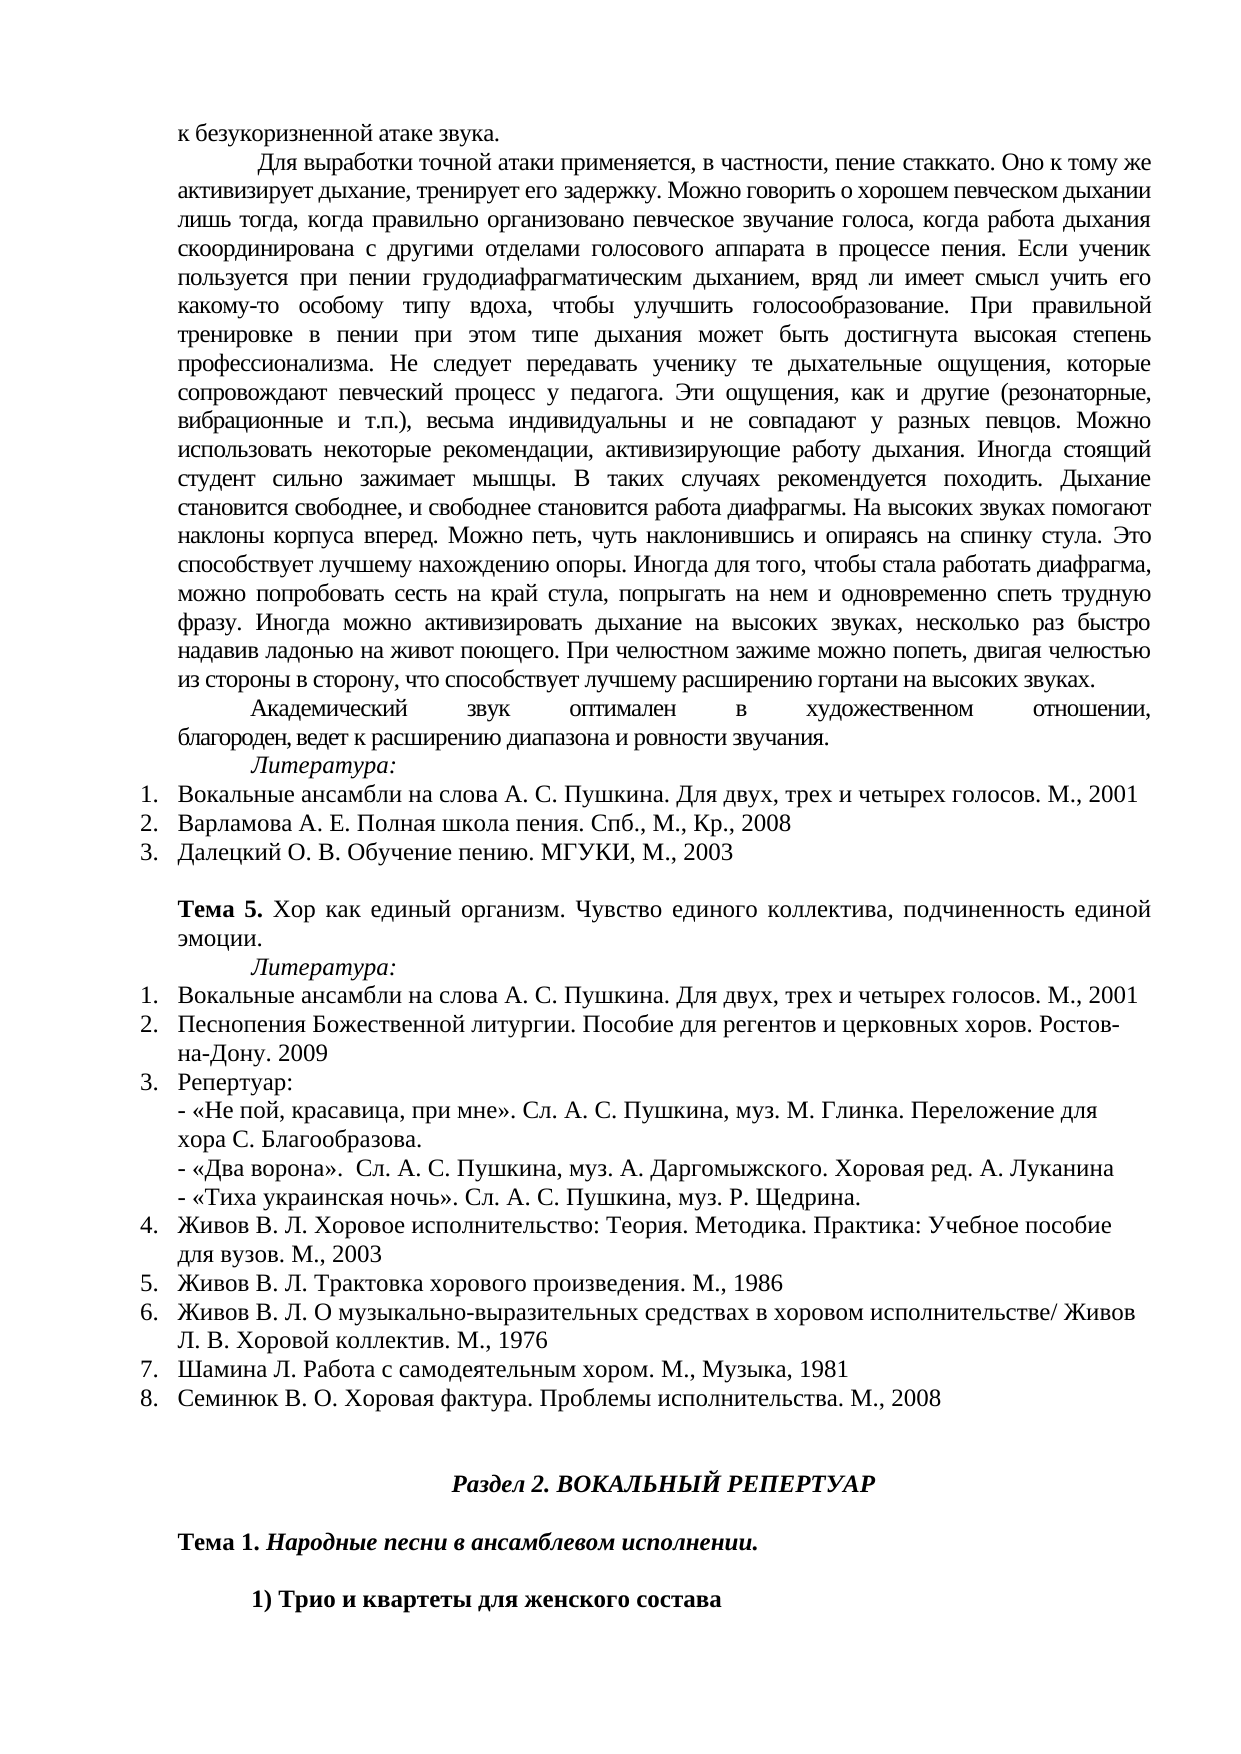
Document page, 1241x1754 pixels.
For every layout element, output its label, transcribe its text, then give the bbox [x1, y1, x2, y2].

list Семинюк В. О. Хоровая фактура. Проблемы исполнительства. М., 2008 [140, 1383, 1152, 1412]
text Для выработки точной атаки применяется, в частности, пение стаккато. Оно к тому же активизирует дыхание, тренирует его задержку. Можно говорить о хорошем певческом дыхании лишь тогда, когда правильно организовано певческое звучание голоса, когда работа дыхания скоординирована с другими отделами голосового аппарата в процессе пения. Если ученик пользуется при пении грудодиафрагматическим дыханием, вряд ли имеет смысл учить его какому-то особому типу вдоха, чтобы улучшить голосообразование. При правильной тренировке в пении при этом типе дыхания может быть достигнута высокая степень профессионализма. Не следует передавать ученику те дыхательные ощущения, которые сопровождают певческий процесс у педагога. Эти ощущения, как и другие (резонаторные, вибрационные и т.п.), весьма индивидуальны и не совпадают у разных певцов. Можно использовать некоторые рекомендации, активизирующие работу дыхания. Иногда стоящий студент сильно зажимает мышцы. В таких случаях рекомендуется походить. Дыхание становится свободнее, и свободнее становится работа диафрагмы. На высоких звуках помогают наклоны корпуса вперед. Можно петь, чуть наклонившись и опираясь на спинку стула. Это способствует лучшему нахождению опоры. Иногда для того, чтобы стала работать диафрагма, можно попробовать сесть на край стула, попрыгать на нем и одновременно спеть трудную фразу. Иногда можно активизировать дыхание на высоких звуках, несколько раз быстро надавив ладонью на живот поющего. При челюстном зажиме можно попеть, двигая челюстью из стороны в сторону, что способствует лучшему расширению гортани на высоких звуках. [177, 147, 1152, 693]
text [177, 118, 1152, 147]
list Далецкий О. В. Обучение пению. МГУКИ, М., 2003 [140, 837, 1152, 866]
text - «Не пой, красавица, при мне». Сл. А. С. Пушкина, муз. М. Глинка. Переложение для хора С. Благообразова. [177, 1096, 1152, 1153]
text 1) Трио и квартеты для женского состава [177, 1584, 1152, 1613]
list Шамина Л. Работа с самодеятельным хором. М., Музыка, 1981 [140, 1354, 1152, 1383]
text Тема 5. Хор как единый организм. Чувство единого коллектива, подчиненность единой эмоции. [177, 894, 1152, 952]
text - «Два ворона». Сл. А. С. Пушкина, муз. А. Даргомыжского. Хоровая ред. А. Луканина [177, 1153, 1152, 1182]
text - «Тиха украинская ночь». Сл. А. С. Пушкина, муз. Р. Щедрина. [177, 1182, 1152, 1211]
list Вокальные ансамбли на слова А. С. Пушкина. Для двух, трех и четырех голосов. М., 2001 [140, 981, 1152, 1009]
list Варламова А. Е. Полная школа пения. Спб., М., Кр., 2008 [140, 808, 1152, 837]
text Академический звук оптимален в художественном отношении, благороден, ведет к расширению диапазона и ровности звучания. [177, 693, 1152, 751]
text Литература: [177, 952, 1152, 981]
list Вокальные ансамбли на слова А. С. Пушкина. Для двух, трех и четырех голосов. М., 2001 [140, 779, 1152, 808]
text Литература: [177, 751, 1152, 779]
list Живов В. Л. Трактовка хорового произведения. М., 1986 [140, 1268, 1152, 1297]
list Песнопения Божественной литургии. Пособие для регентов и церковных хоров. Ростов-на-Дону. 2009 [140, 1009, 1152, 1067]
text Раздел 2. ВОКАЛЬНЫЙ РЕПЕРТУАР [177, 1469, 1152, 1498]
list Репертуар: [140, 1067, 1152, 1096]
text Тема 1. Народные песни в ансамблевом исполнении. [177, 1527, 1152, 1556]
list Живов В. Л. О музыкально-выразительных средствах в хоровом исполнительстве/ Живов Л. В. Хоровой коллектив. М., 1976 [140, 1297, 1152, 1354]
list Живов В. Л. Хоровое исполнительство: Теория. Методика. Практика: Учебное пособие для вузов. М., 2003 [140, 1211, 1152, 1268]
